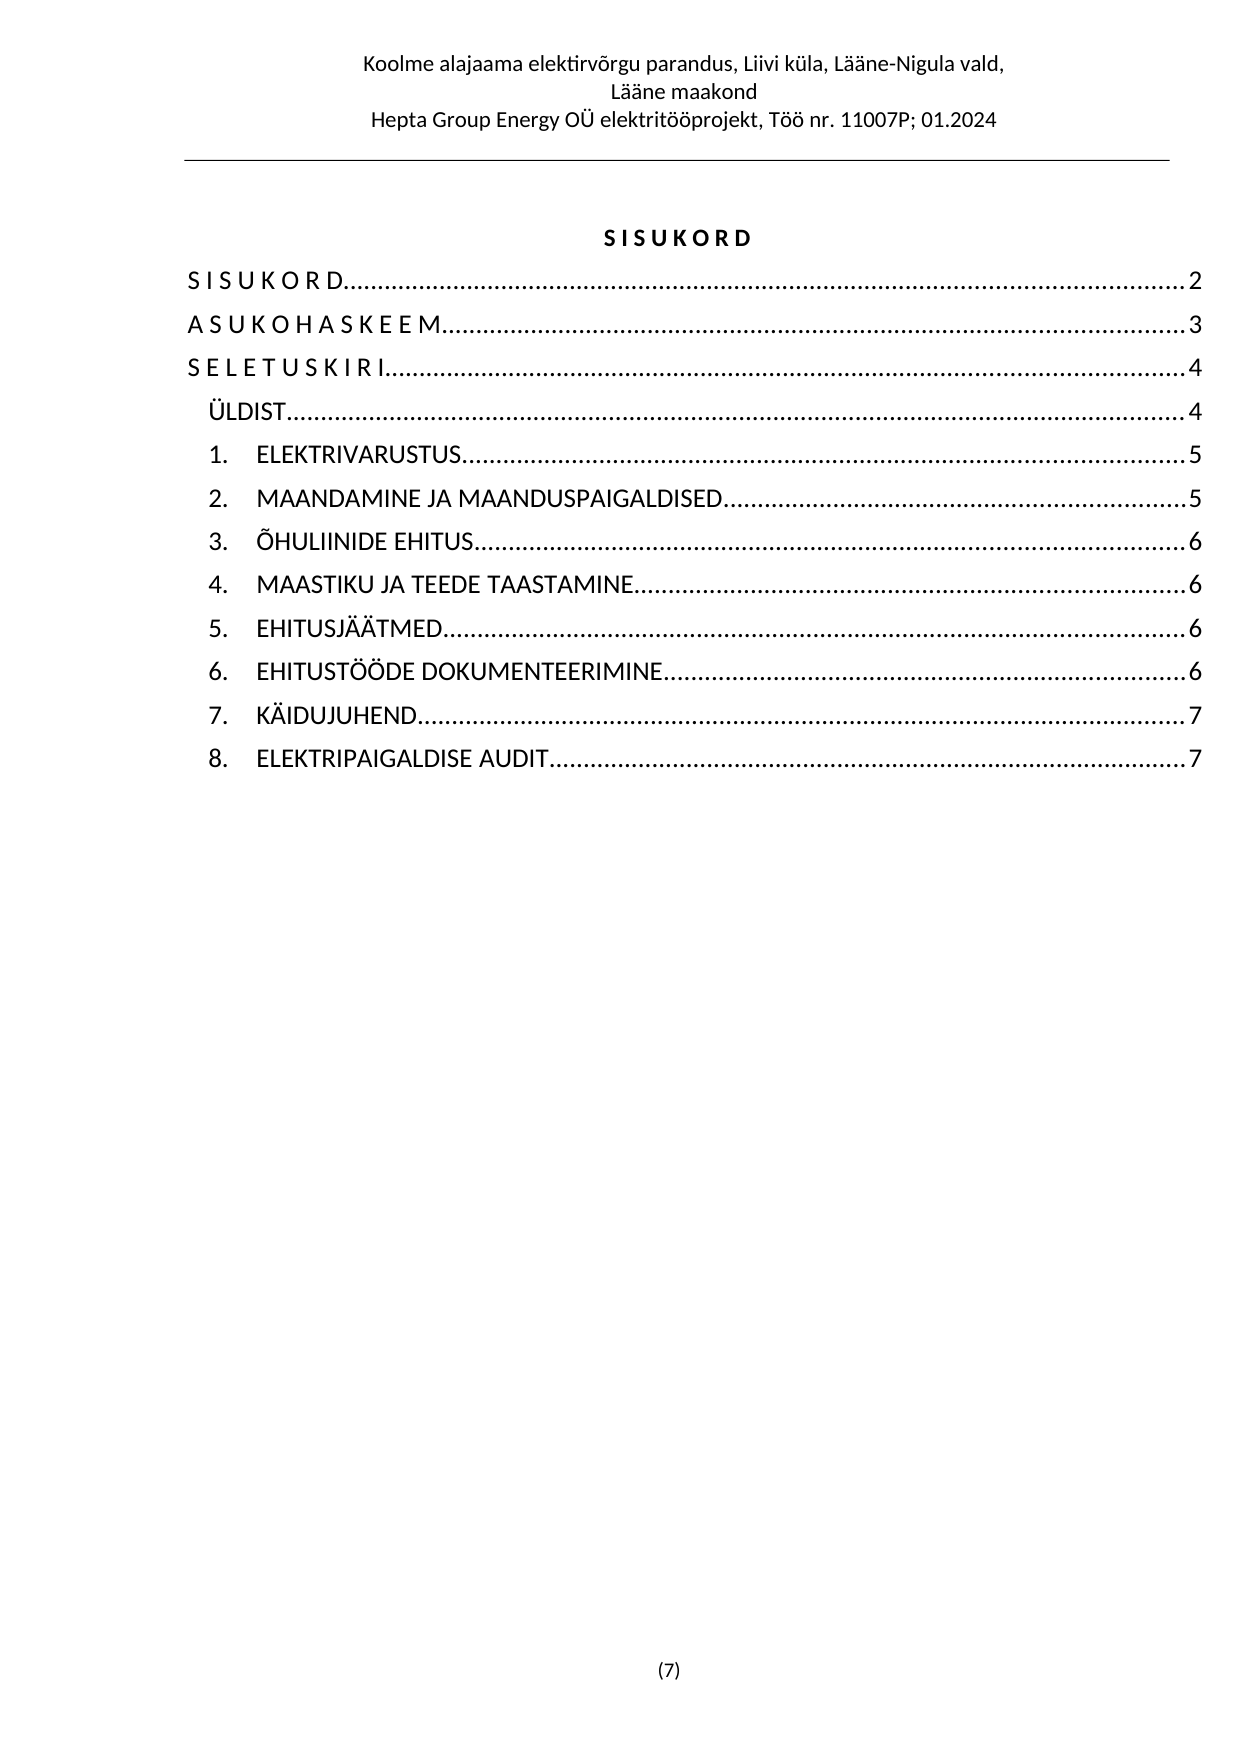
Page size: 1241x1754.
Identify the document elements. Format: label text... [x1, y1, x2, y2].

subtitle S I S U K O R D [331, 223, 1023, 253]
